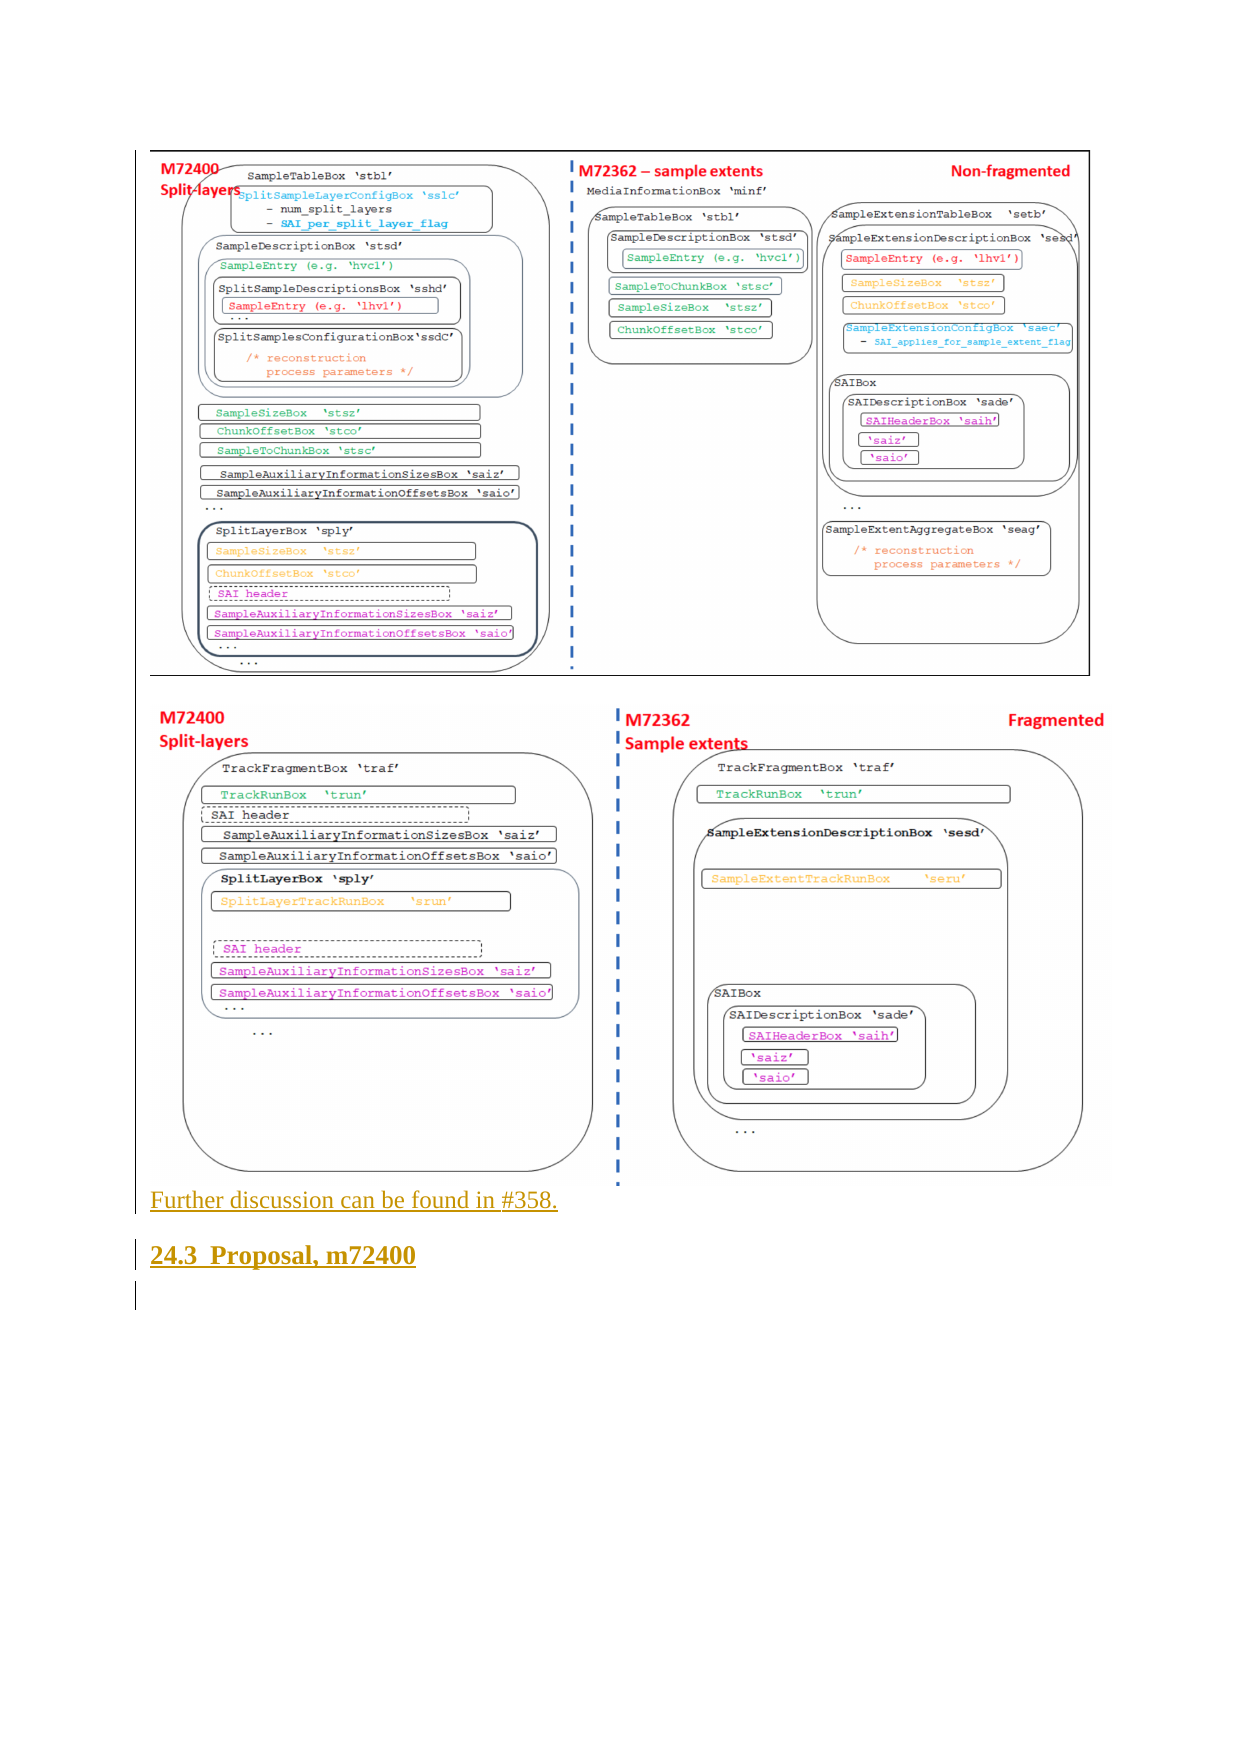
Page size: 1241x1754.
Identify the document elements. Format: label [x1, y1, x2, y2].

picture [150, 704, 1112, 1186]
picture [150, 150, 1091, 676]
